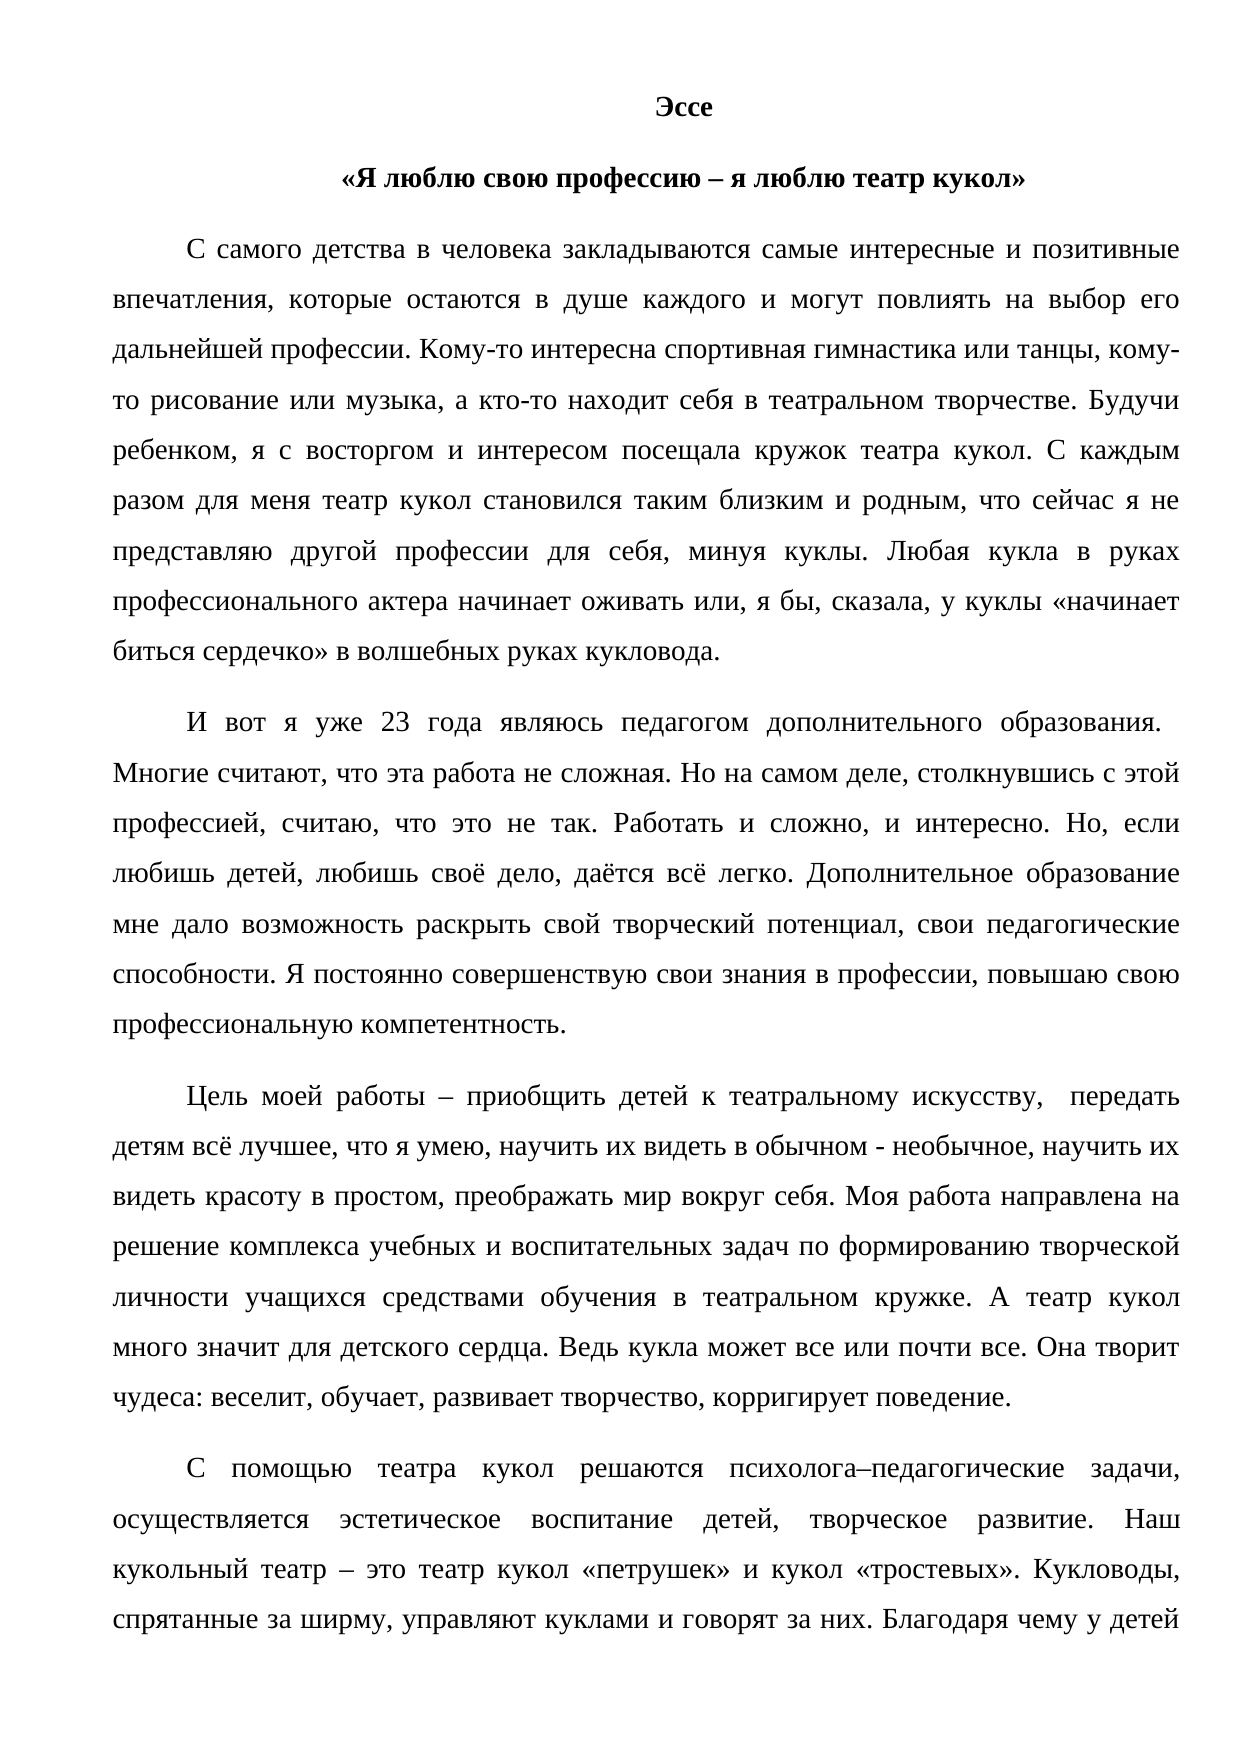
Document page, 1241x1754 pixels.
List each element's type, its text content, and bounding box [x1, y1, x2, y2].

text И вот я уже 23 года являюсь педагогом дополнительного образования. Многие считают, что эта работа не сложная. Но на самом деле, столкнувшись с этой профессией, считаю, что это не так. Работать и сложно, и интересно. Но, если любишь детей, любишь своё дело, даётся всё легко. Дополнительное образование мне дало возможность раскрыть свой творческий потенциал, свои педагогические способности. Я постоянно совершенствую свои знания в профессии, повышаю свою профессиональную компетентность. [112, 704, 1181, 1040]
text Цель моей работы – приобщить детей к театральному искусству, передать детям всё лучшее, что я умею, научить их видеть в обычном - необычное, научить их видеть красоту в простом, преображать мир вокруг себя. Моя работа направлена на решение комплекса учебных и воспитательных задач по формированию творческой личности учащихся средствами обучения в театральном кружке. А театр кукол много значит для детского сердца. Ведь кукла может все или почти все. Она творит чудеса: веселит, обучает, развивает творчество, корригирует поведение. [112, 1078, 1181, 1413]
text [112, 1451, 1181, 1635]
text Эссе [112, 89, 1181, 122]
text С самого детства в человека закладываются самые интересные и позитивные впечатления, которые остаются в душе каждого и могут повлиять на выбор его дальнейшей профессии. Кому-то интересна спортивная гимнастика или танцы, кому-то рисование или музыка, а кто-то находит себя в театральном творчестве. Будучи ребенком, я с восторгом и интересом посещала кружок театра кукол. С каждым разом для меня театр кукол становился таким близким и родным, что сейчас я не представляю другой профессии для себя, минуя куклы. Любая кукла в руках профессионального актера начинает оживать или, я бы, сказала, у куклы «начинает биться сердечко» в волшебных руках кукловода. [112, 231, 1181, 667]
text «Я люблю свою профессию – я люблю театр кукол» [112, 160, 1181, 193]
